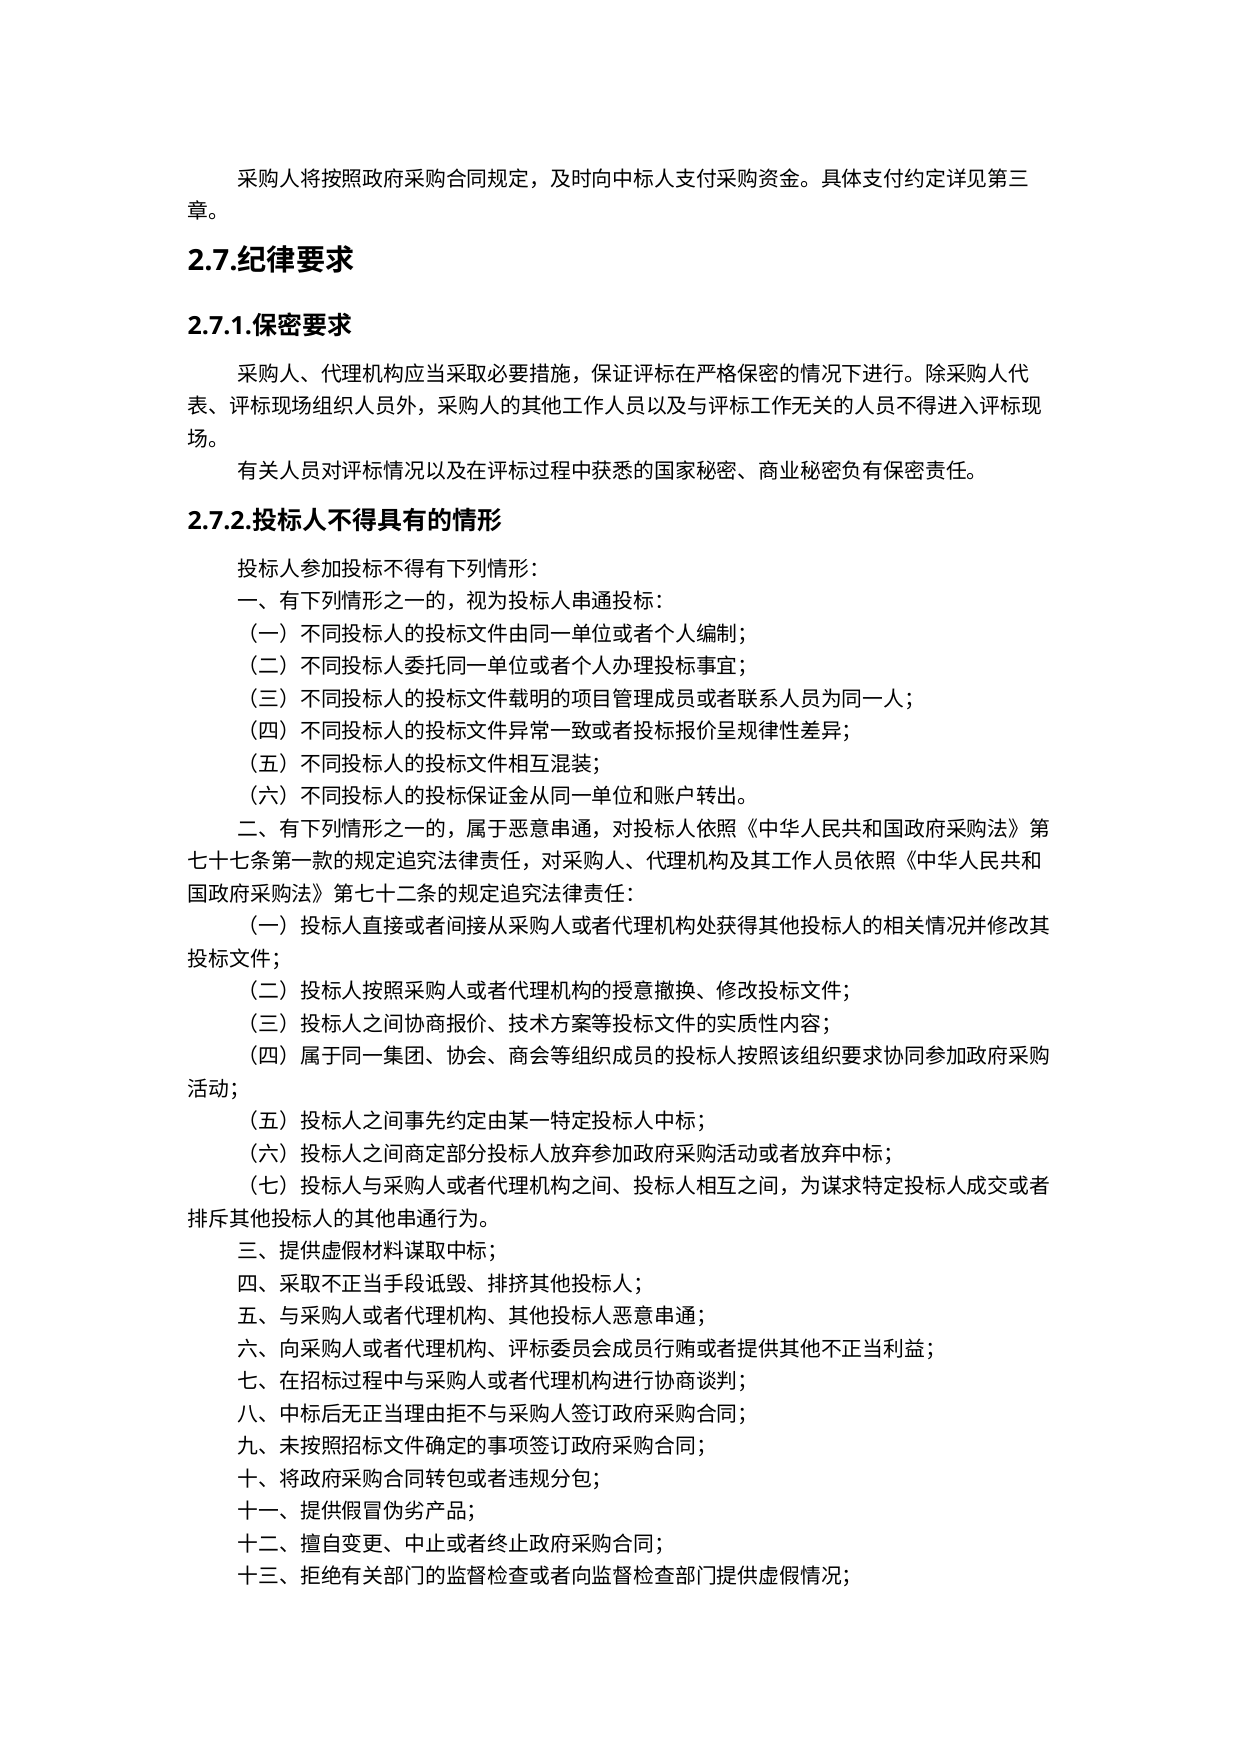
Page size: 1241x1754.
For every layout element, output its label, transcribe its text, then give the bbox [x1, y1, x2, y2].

text 四、采取不正当手段诋毁、排挤其他投标人； [187, 1267, 1053, 1299]
text （七）投标人与采购人或者代理机构之间、投标人相互之间，为谋求特定投标人成交或者排斥其他投标人的其他串通行为。 [187, 1169, 1053, 1234]
text 2.7.2.投标人不得具有的情形 [187, 487, 1053, 552]
text （一）不同投标人的投标文件由同一单位或者个人编制； [187, 617, 1053, 649]
text 采购人、代理机构应当采取必要措施，保证评标在严格保密的情况下进行。除采购人代表、评标现场组织人员外，采购人的其他工作人员以及与评标工作无关的人员不得进入评标现场。 [187, 357, 1053, 454]
text （三）不同投标人的投标文件载明的项目管理成员或者联系人员为同一人； [187, 682, 1053, 714]
text 2.7.纪律要求 [187, 227, 1053, 292]
text 2.7.1.保密要求 [187, 292, 1053, 357]
text （四）不同投标人的投标文件异常一致或者投标报价呈规律性差异； [187, 714, 1053, 747]
text （五）不同投标人的投标文件相互混装； [187, 747, 1053, 779]
text （六）不同投标人的投标保证金从同一单位和账户转出。 [187, 779, 1053, 812]
text 七、在招标过程中与采购人或者代理机构进行协商谈判； [187, 1364, 1053, 1397]
text 十三、拒绝有关部门的监督检查或者向监督检查部门提供虚假情况； [187, 1559, 1053, 1592]
text 十、将政府采购合同转包或者违规分包； [187, 1462, 1053, 1494]
text 六、向采购人或者代理机构、评标委员会成员行贿或者提供其他不正当利益； [187, 1332, 1053, 1364]
text （五）投标人之间事先约定由某一特定投标人中标； [187, 1104, 1053, 1137]
text （一）投标人直接或者间接从采购人或者代理机构处获得其他投标人的相关情况并修改其投标文件； [187, 909, 1053, 974]
text 九、未按照招标文件确定的事项签订政府采购合同； [187, 1429, 1053, 1462]
text （四）属于同一集团、协会、商会等组织成员的投标人按照该组织要求协同参加政府采购活动； [187, 1039, 1053, 1104]
text （二）投标人按照采购人或者代理机构的授意撤换、修改投标文件； [187, 974, 1053, 1007]
text （三）投标人之间协商报价、技术方案等投标文件的实质性内容； [187, 1007, 1053, 1039]
text 十二、擅自变更、中止或者终止政府采购合同； [187, 1527, 1053, 1559]
text 采购人将按照政府采购合同规定，及时向中标人支付采购资金。具体支付约定详见第三章。 [187, 162, 1053, 227]
text 有关人员对评标情况以及在评标过程中获悉的国家秘密、商业秘密负有保密责任。 [187, 454, 1053, 487]
text 十一、提供假冒伪劣产品； [187, 1494, 1053, 1527]
text （二）不同投标人委托同一单位或者个人办理投标事宜； [187, 649, 1053, 682]
text （六）投标人之间商定部分投标人放弃参加政府采购活动或者放弃中标； [187, 1137, 1053, 1169]
text 二、有下列情形之一的，属于恶意串通，对投标人依照《中华人民共和国政府采购法》第七十七条第一款的规定追究法律责任，对采购人、代理机构及其工作人员依照《中华人民共和国政府采购法》第七十二条的规定追究法律责任： [187, 812, 1053, 909]
text 三、提供虚假材料谋取中标； [187, 1234, 1053, 1267]
text 八、中标后无正当理由拒不与采购人签订政府采购合同； [187, 1397, 1053, 1429]
text 投标人参加投标不得有下列情形： [187, 552, 1053, 584]
text 五、与采购人或者代理机构、其他投标人恶意串通； [187, 1299, 1053, 1332]
text 一、有下列情形之一的，视为投标人串通投标： [187, 584, 1053, 617]
